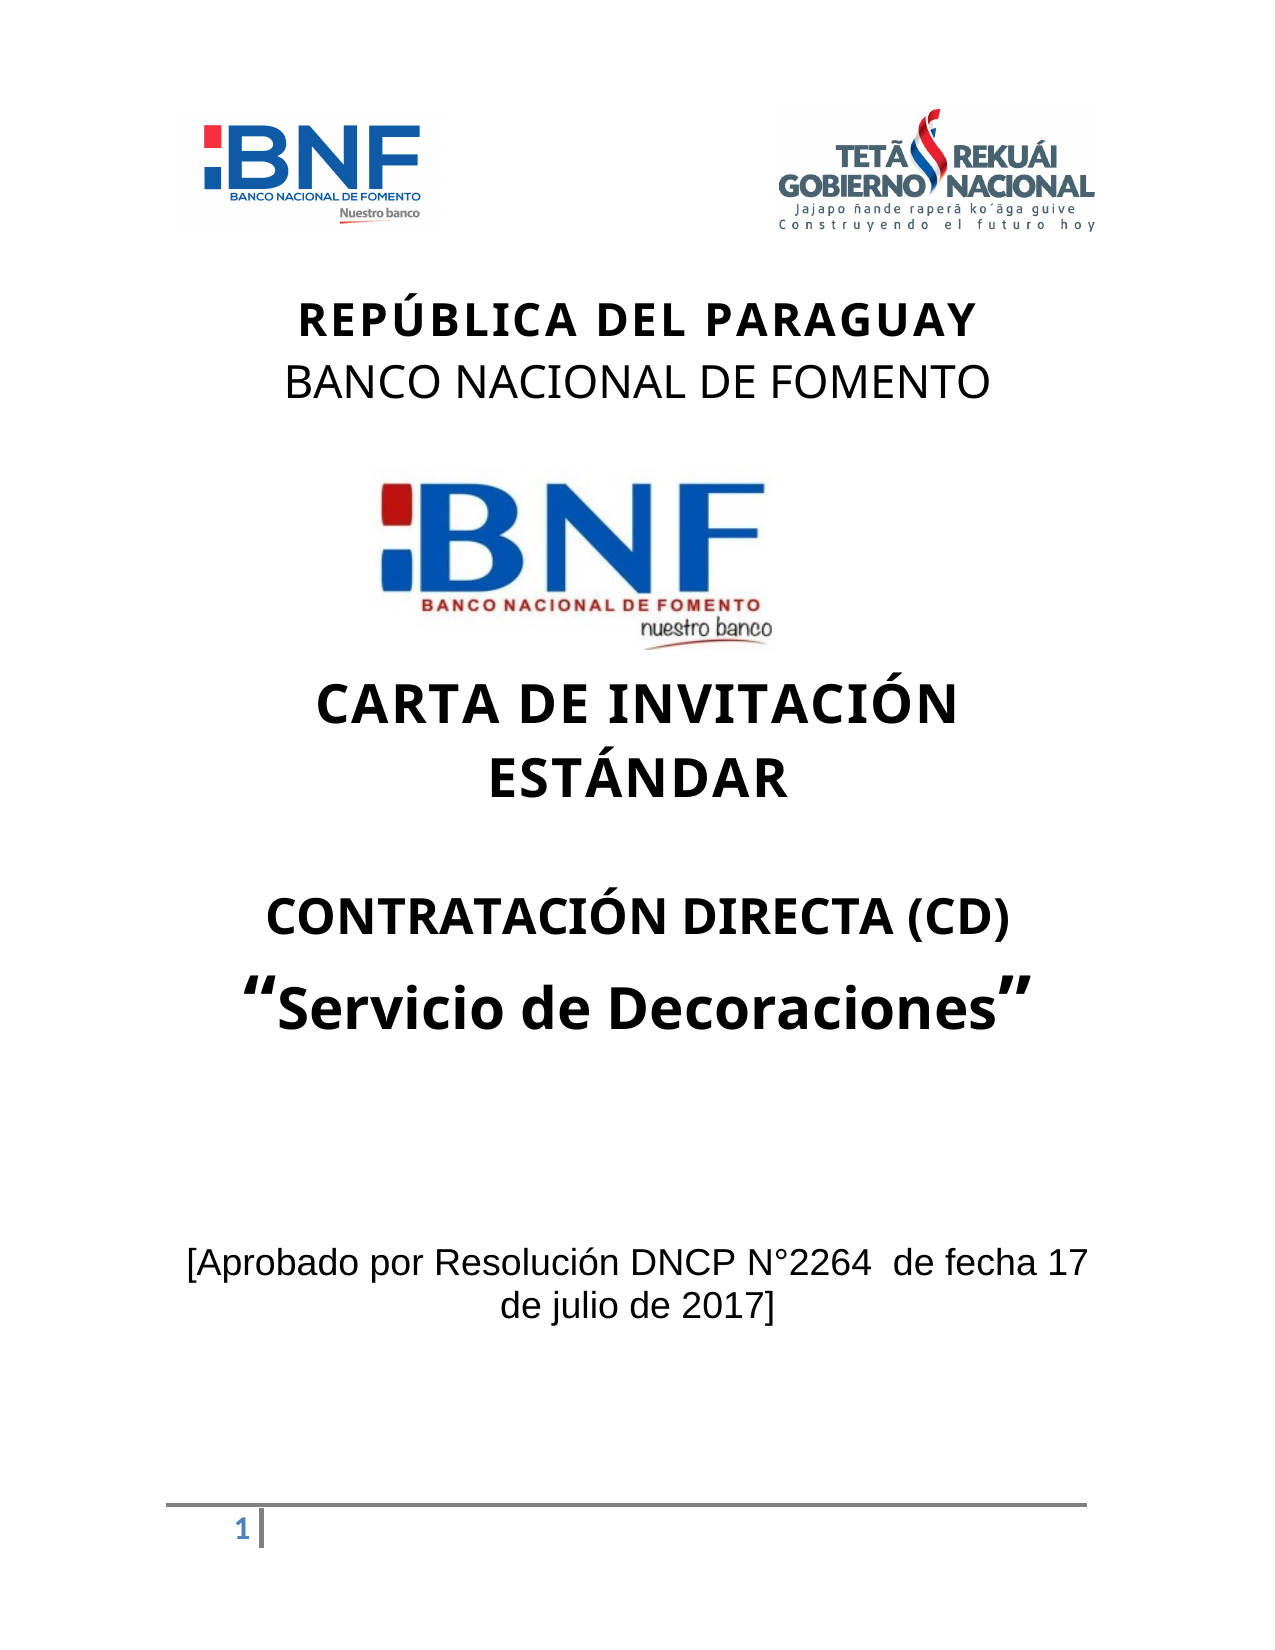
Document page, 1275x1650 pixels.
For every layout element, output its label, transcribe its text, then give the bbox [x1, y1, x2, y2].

text CARTA DE INVITACIÓN ESTÁNDAR [177, 665, 1098, 813]
text “Servicio de Decoraciones” [177, 949, 1098, 1051]
text BANCO NACIONAL DE FOMENTO [177, 349, 1098, 412]
text [Aprobado por Resolución DNCP N°2264 de fecha 17 de julio de 2017] [177, 1240, 1098, 1326]
picture [371, 468, 776, 650]
picture [778, 104, 1098, 233]
text CONTRATACIÓN DIRECTA (CD) [177, 881, 1098, 949]
picture [177, 110, 443, 233]
text REPÚBLICA DEL PARAGUAY [177, 287, 1098, 349]
